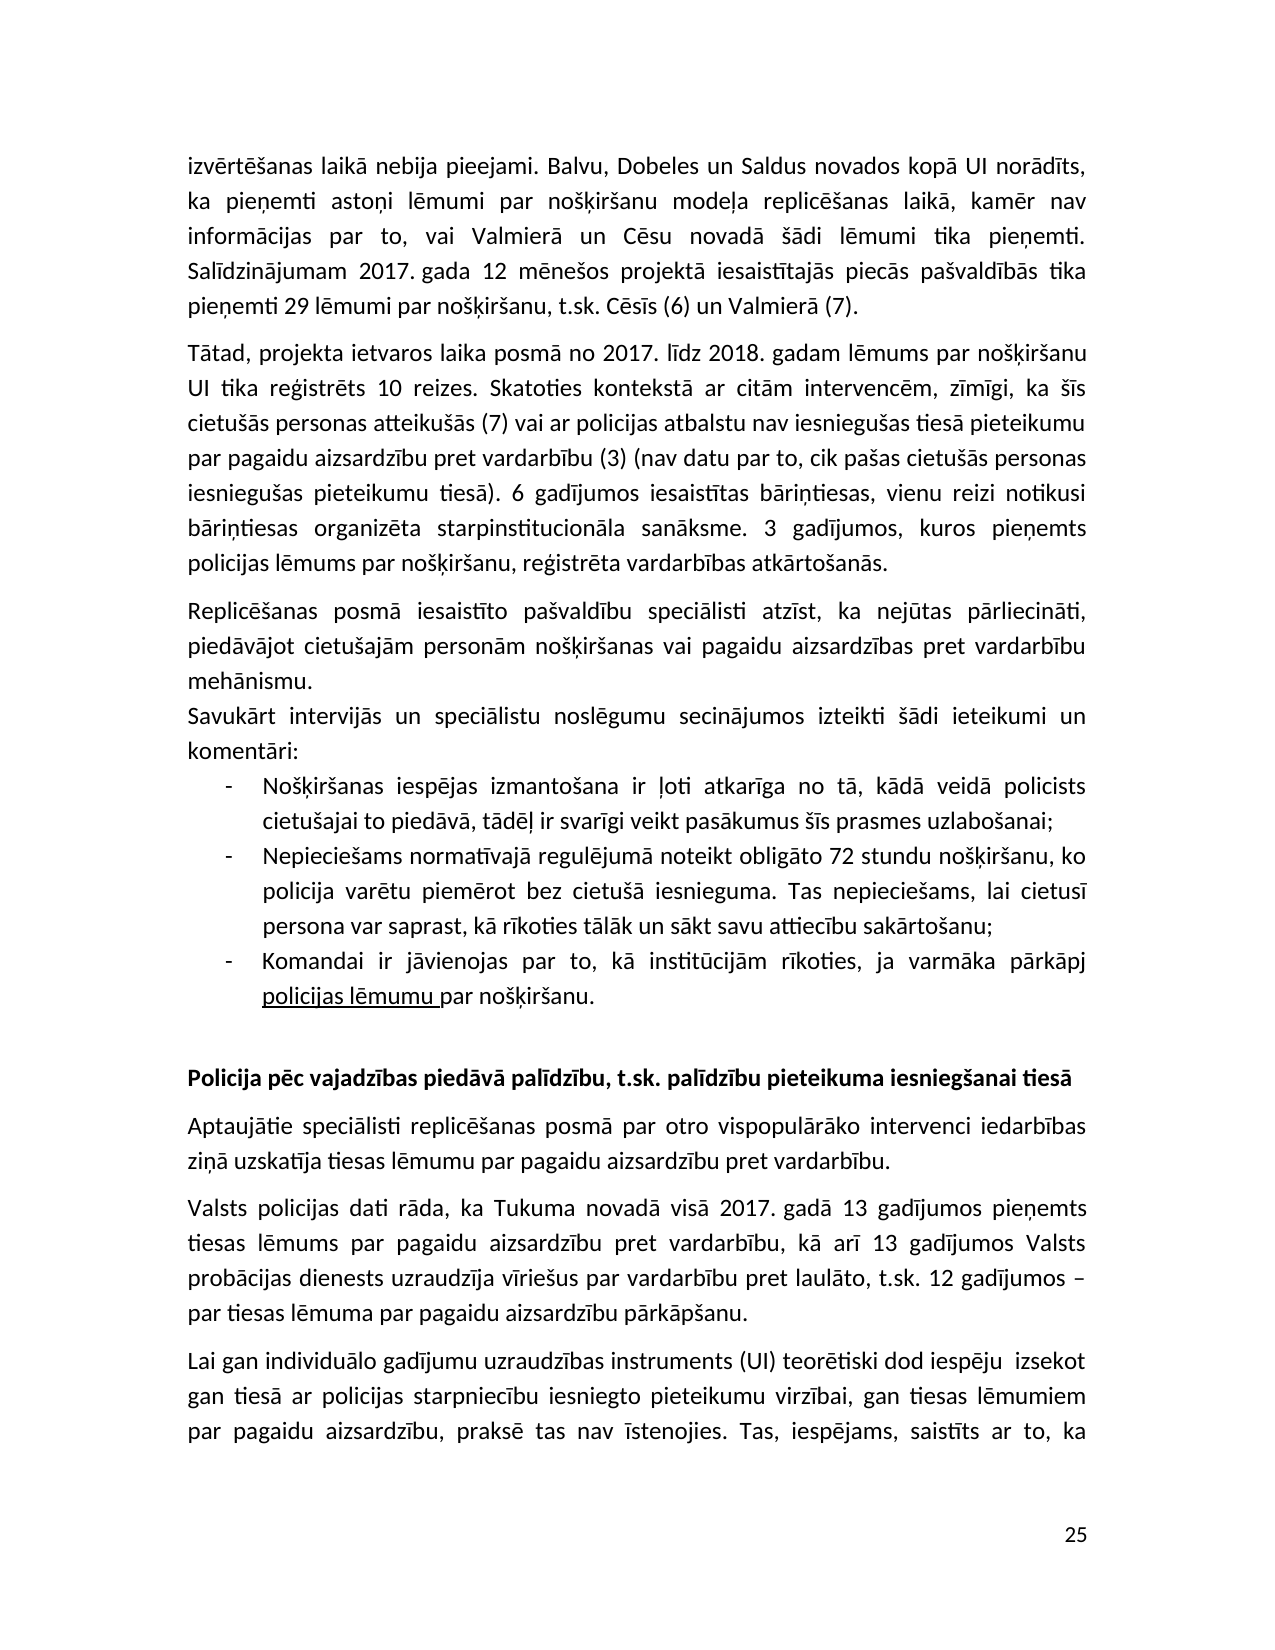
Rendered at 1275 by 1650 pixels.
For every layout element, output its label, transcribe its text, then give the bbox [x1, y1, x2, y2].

text Replicēšanas posmā iesaistīto pašvaldību speciālisti atzīst, ka nejūtas pārliecināti, piedāvājot cietušajām personām nošķiršanas vai pagaidu aizsardzības pret vardarbību mehānismu. [187, 595, 1087, 696]
list Nepieciešams normatīvajā regulējumā noteikt obligāto 72 stundu nošķiršanu, ko policija varētu piemērot bez cietušā iesnieguma. Tas nepieciešams, lai cietusī persona var saprast, kā rīkoties tālāk un sākt savu attiecību sakārtošanu; [225, 840, 1087, 941]
text Valsts policijas dati rāda, ka Tukuma novadā visā 2017. gadā 13 gadījumos pieņemts tiesas lēmums par pagaidu aizsardzību pret vardarbību, kā arī 13 gadījumos Valsts probācijas dienests uzraudzīja vīriešus par vardarbību pret laulāto, t.sk. 12 gadījumos – par tiesas lēmuma par pagaidu aizsardzību pārkāpšanu. [187, 1192, 1087, 1328]
text Aptaujātie speciālisti replicēšanas posmā par otro vispopulārāko intervenci iedarbības ziņā uzskatīja tiesas lēmumu par pagaidu aizsardzību pret vardarbību. [187, 1110, 1087, 1176]
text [187, 150, 1087, 321]
list Komandai ir jāvienojas par to, kā institūcijām rīkoties, ja varmāka pārkāpj policijas lēmumu par nošķiršanu. [225, 945, 1087, 1011]
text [187, 1345, 1087, 1446]
text Policija pēc vajadzības piedāvā palīdzību, t.sk. palīdzību pieteikuma iesniegšanai tiesā [187, 1062, 1087, 1093]
text Tātad, projekta ietvaros laika posmā no 2017. līdz 2018. gadam lēmums par nošķiršanu UI tika reģistrēts 10 reizes. Skatoties kontekstā ar citām intervencēm, zīmīgi, ka šīs cietušās personas atteikušās (7) vai ar policijas atbalstu nav iesniegušas tiesā pieteikumu par pagaidu aizsardzību pret vardarbību (3) (nav datu par to, cik pašas cietušās personas iesniegušas pieteikumu tiesā). 6 gadījumos iesaistītas bāriņtiesas, vienu reizi notikusi bāriņtiesas organizēta starpinstitucionāla sanāksme. 3 gadījumos, kuros pieņemts policijas lēmums par nošķiršanu, reģistrēta vardarbības atkārtošanās. [187, 337, 1087, 578]
text Savukārt intervijās un speciālistu noslēgumu secinājumos izteikti šādi ieteikumi un komentāri: [187, 700, 1087, 766]
list Nošķiršanas iespējas izmantošana ir ļoti atkarīga no tā, kādā veidā policists cietušajai to piedāvā, tādēļ ir svarīgi veikt pasākumus šīs prasmes uzlabošanai; [225, 770, 1087, 836]
